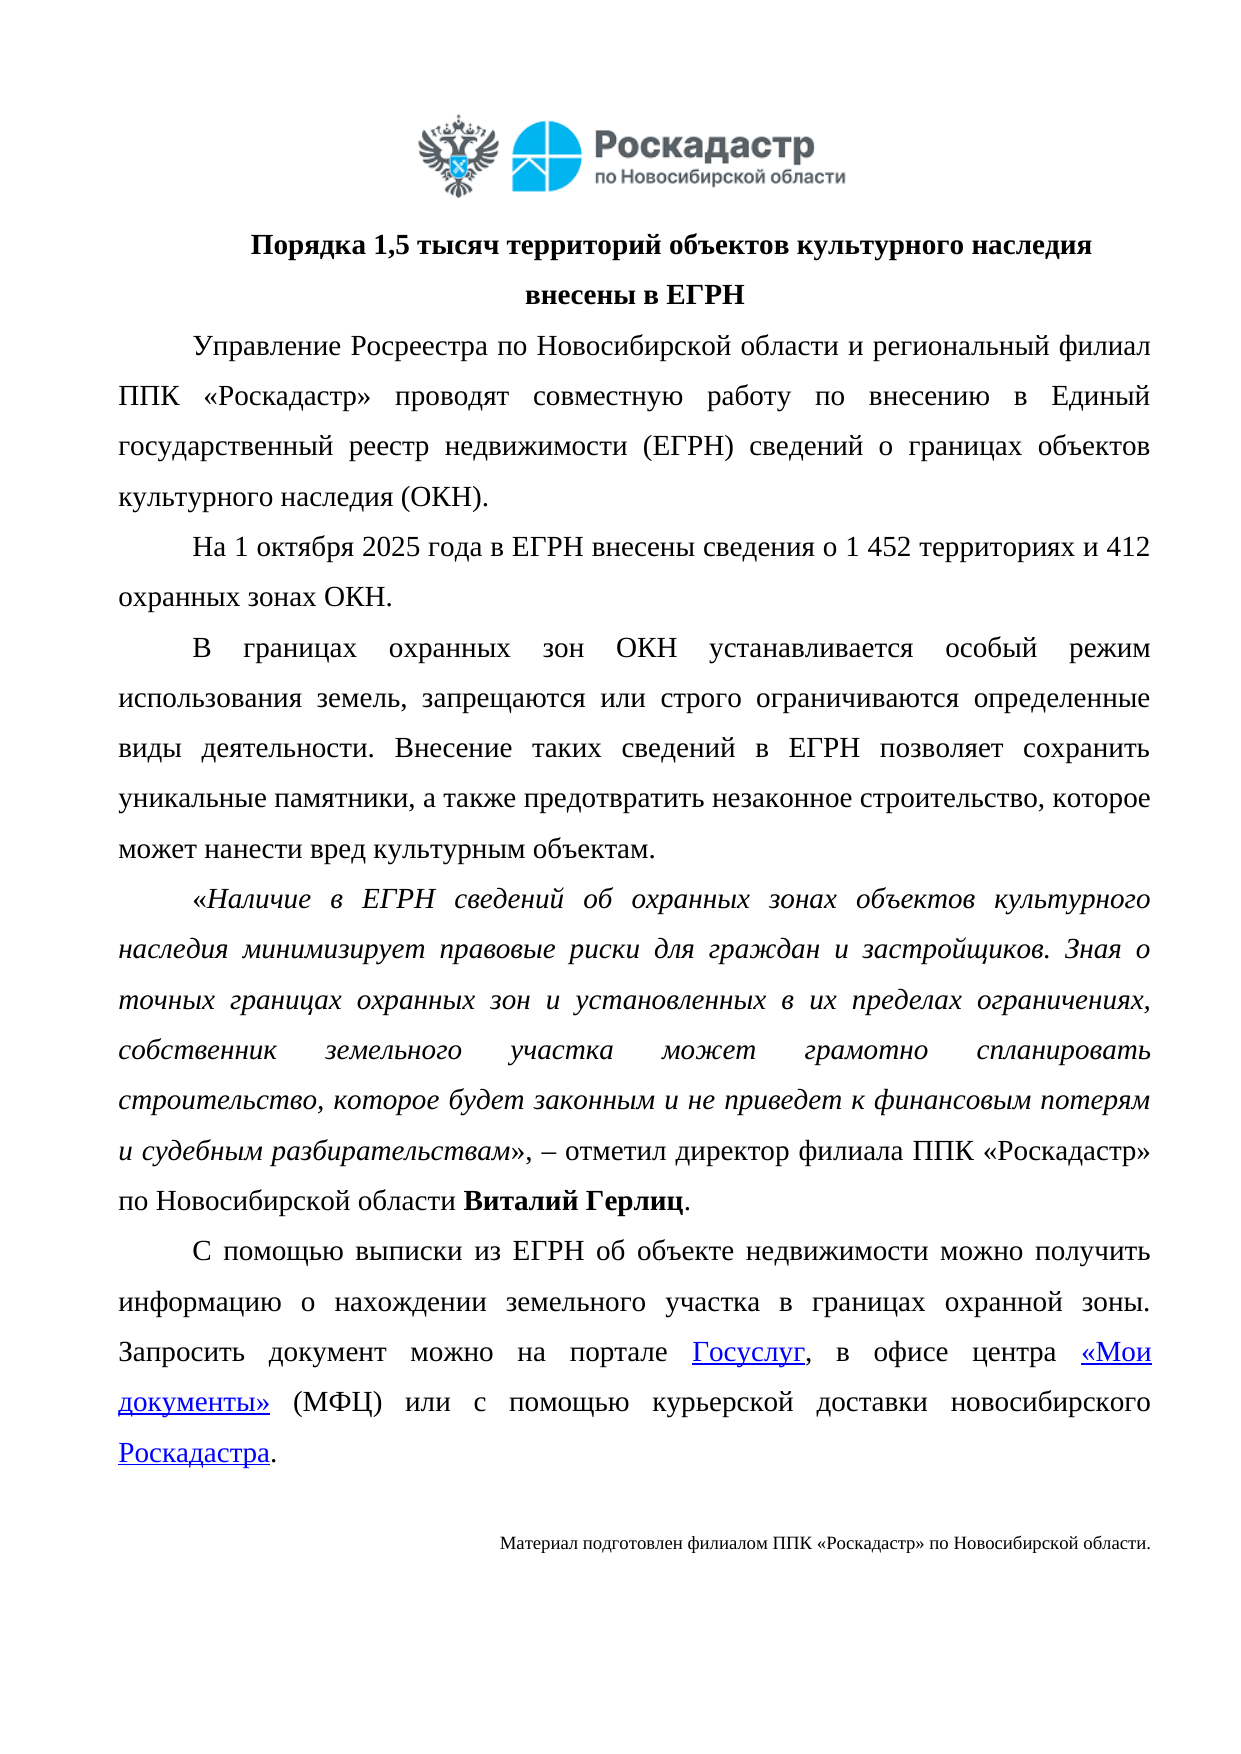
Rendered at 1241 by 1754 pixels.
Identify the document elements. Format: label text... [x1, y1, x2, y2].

text С помощью выписки из ЕГРН об объекте недвижимости можно получить информацию о нахождении земельного участка в границах охранной зоны. Запросить документ можно на портале Госуслуг, в офисе центра «Мои документы» (МФЦ) или с помощью курьерской доставки новосибирского Роскадастра. [118, 1233, 1152, 1468]
text В границах охранных зон ОКН устанавливается особый режим использования земель, запрещаются или строго ограничиваются определенные виды деятельности. Внесение таких сведений в ЕГРН позволяет сохранить уникальные памятники, а также предотвратить незаконное строительство, которое может нанести вред культурным объектам. [118, 630, 1152, 864]
text Материал подготовлен филиалом ППК «Роскадастр» по Новосибирской области. [118, 1532, 1152, 1553]
text Управление Росреестра по Новосибирской области и региональный филиал ППК «Роскадастр» проводят совместную работу по внесению в Единый государственный реестр недвижимости (ЕГРН) сведений о границах объектов культурного наследия (ОКН). [118, 328, 1152, 512]
text «Наличие в ЕГРН сведений об охранных зонах объектов культурного наследия минимизирует правовые риски для граждан и застройщиков. Зная о точных границах охранных зон и установленных в их пределах ограничениях, собственник земельного участка может грамотно спланировать строительство, которое будет законным и не приведет к финансовым потерям и судебным разбирательствам», – отметил директор филиала ППК «Роскадастр» по Новосибирской области Виталий Герлиц. [118, 881, 1152, 1217]
picture [416, 100, 854, 203]
text На 1 октября 2025 года в ЕГРН внесены сведения о 1 452 территориях и 412 охранных зонах ОКН. [118, 529, 1152, 613]
text Порядка 1,5 тысяч территорий объектов культурного наследия внесены в ЕГРН [118, 227, 1152, 311]
